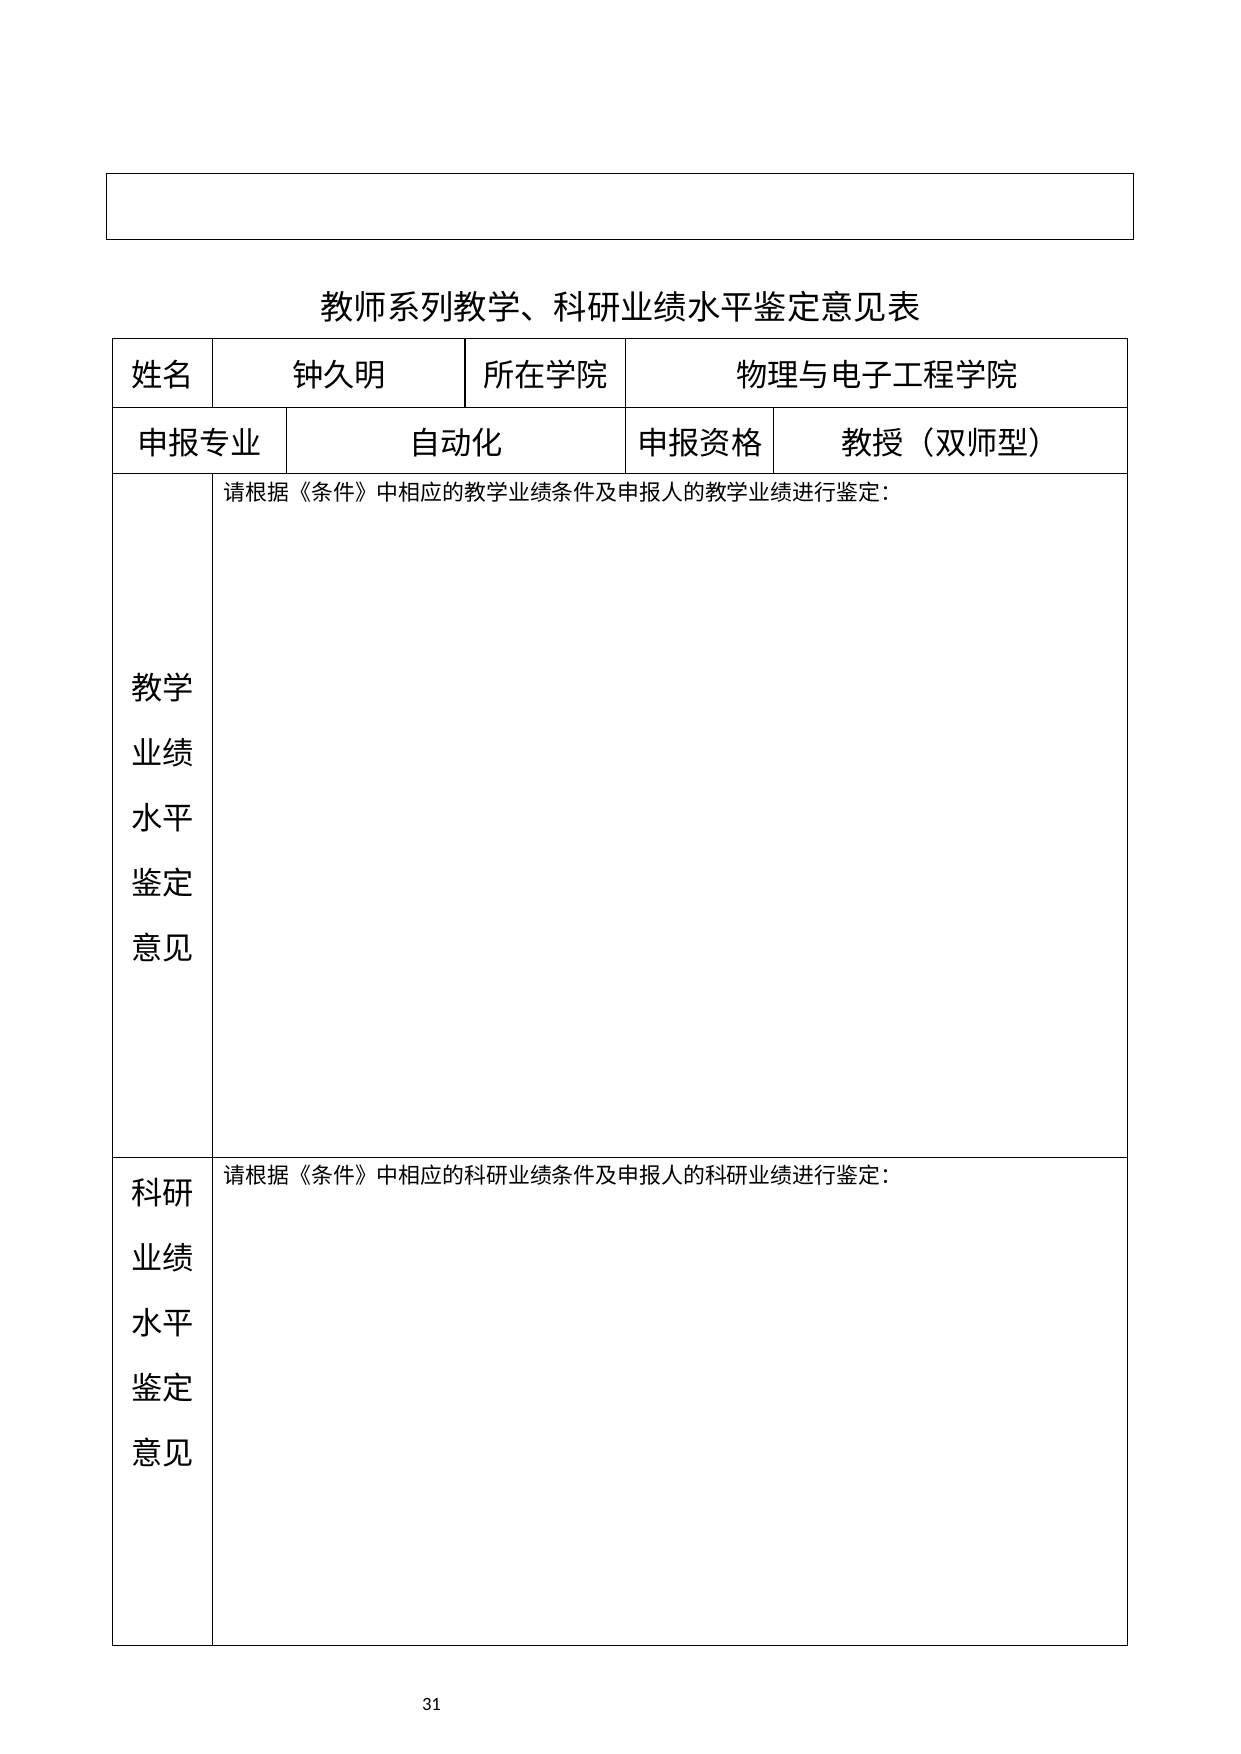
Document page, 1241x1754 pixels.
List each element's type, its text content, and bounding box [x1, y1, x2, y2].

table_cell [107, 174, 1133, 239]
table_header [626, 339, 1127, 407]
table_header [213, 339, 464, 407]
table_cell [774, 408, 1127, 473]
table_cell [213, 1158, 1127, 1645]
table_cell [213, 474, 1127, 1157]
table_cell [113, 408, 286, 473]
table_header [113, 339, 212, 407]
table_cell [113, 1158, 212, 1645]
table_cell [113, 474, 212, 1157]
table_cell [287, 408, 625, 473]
text 教师系列教学、科研业绩水平鉴定意见表 [118, 273, 1122, 338]
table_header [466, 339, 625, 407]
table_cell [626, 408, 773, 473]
